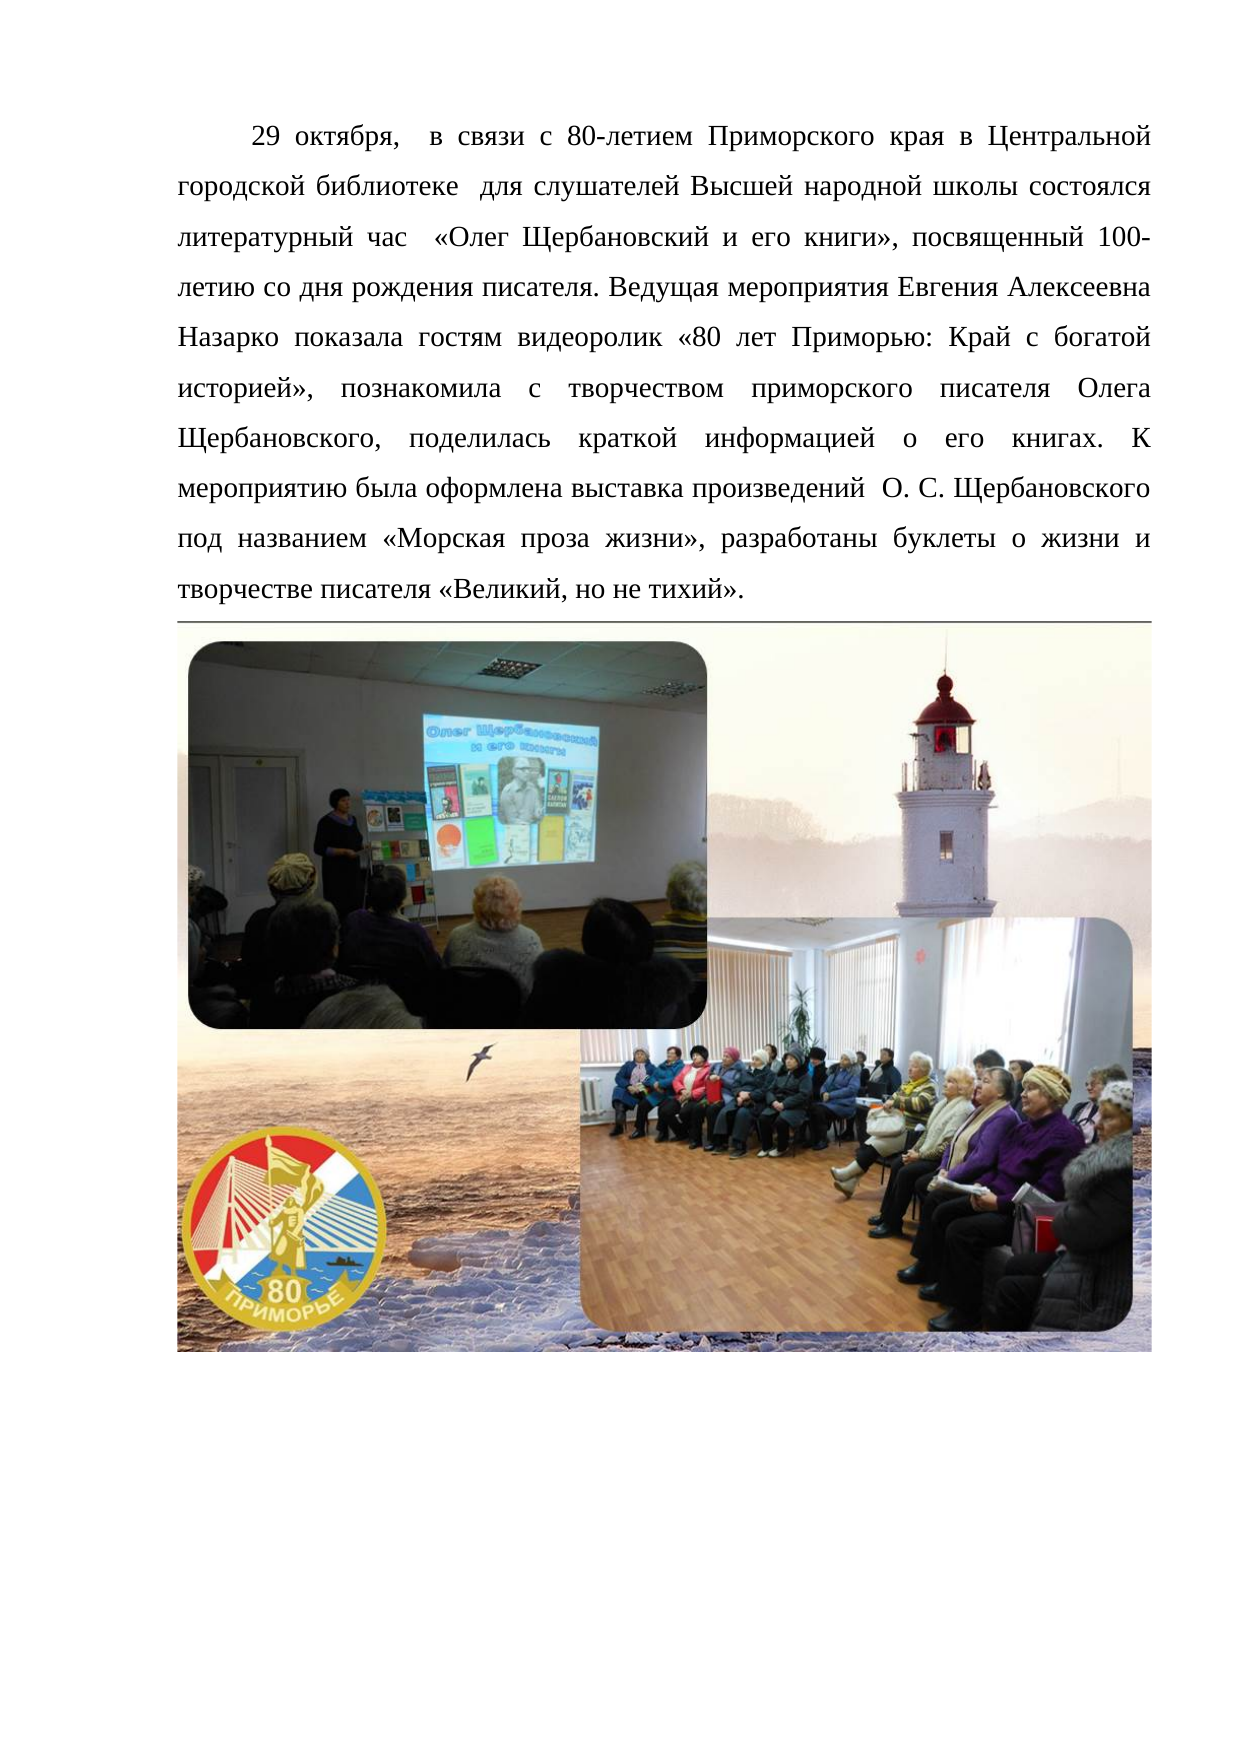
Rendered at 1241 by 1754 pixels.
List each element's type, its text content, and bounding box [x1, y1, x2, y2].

picture [177, 621, 1152, 1352]
text 29 октября, в связи с 80-летием Приморского края в Центральной городской библиотеке для слушателей Высшей народной школы состоялся литературный час «Олег Щербановский и его книги», посвященный 100-летию со дня рождения писателя. Ведущая мероприятия Евгения Алексеевна Назарко показала гостям видеоролик «80 лет Приморью: Край с богатой историей», познакомила с творчеством приморского писателя Олега Щербановского, поделилась краткой информацией о его книгах. К мероприятию была оформлена выставка произведений О. С. Щербановского под названием «Морская проза жизни», разработаны буклеты о жизни и творчестве писателя «Великий, но не тихий». [177, 118, 1152, 604]
